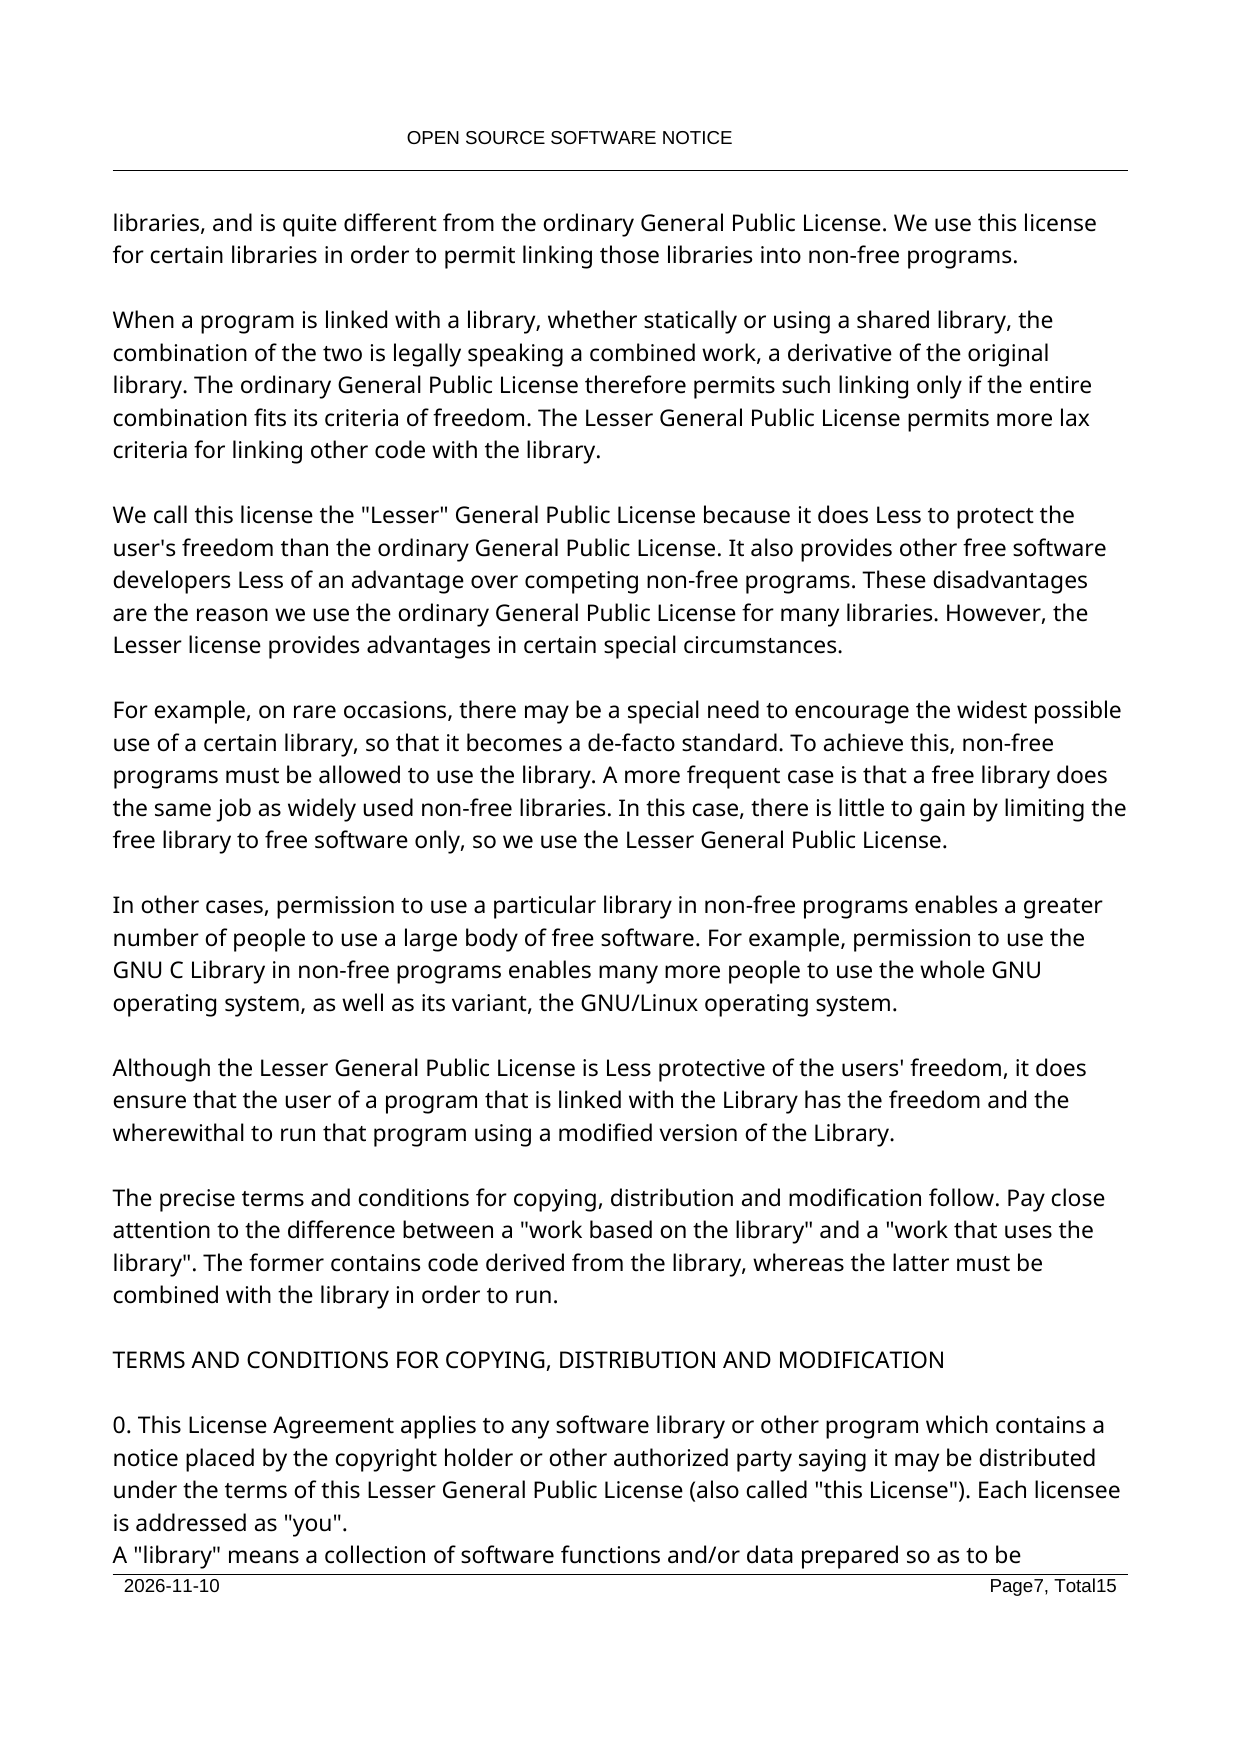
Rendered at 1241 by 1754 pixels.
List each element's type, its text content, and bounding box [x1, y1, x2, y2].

text For example, on rare occasions, there may be a special need to encourage the widest possible use of a certain library, so that it becomes a de-facto standard. To achieve this, non-free programs must be allowed to use the library. A more frequent case is that a free library does the same job as widely used non-free libraries. In this case, there is little to gain by limiting the free library to free software only, so we use the Lesser General Public License. [112, 694, 1128, 856]
text In other cases, permission to use a particular library in non-free programs enables a greater number of people to use a large body of free software. For example, permission to use the GNU C Library in non-free programs enables many more people to use the whole GNU operating system, as well as its variant, the GNU/Linux operating system. [112, 889, 1128, 1019]
text We call this license the "Lesser" General Public License because it does Less to protect the user's freedom than the ordinary General Public License. It also provides other free software developers Less of an advantage over competing non-free programs. These disadvantages are the reason we use the ordinary General Public License for many libraries. However, the Lesser license provides advantages in certain special circumstances. [112, 499, 1128, 661]
text Although the Lesser General Public License is Less protective of the users' freedom, it does ensure that the user of a program that is linked with the Library has the freedom and the wherewithal to run that program using a modified version of the Library. [112, 1051, 1128, 1149]
text 0. This License Agreement applies to any software library or other program which contains a notice placed by the copyright holder or other authorized party saying it may be distributed under the terms of this Lesser General Public License (also called "this License"). Each licensee is addressed as "you". [112, 1409, 1128, 1539]
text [112, 206, 1128, 271]
text TERMS AND CONDITIONS FOR COPYING, DISTRIBUTION AND MODIFICATION [112, 1344, 1128, 1376]
text The precise terms and conditions for copying, distribution and modification follow. Pay close attention to the difference between a "work based on the library" and a "work that uses the library". The former contains code derived from the library, whereas the latter must be combined with the library in order to run. [112, 1181, 1128, 1311]
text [112, 1539, 1128, 1571]
text When a program is linked with a library, whether statically or using a shared library, the combination of the two is legally speaking a combined work, a derivative of the original library. The ordinary General Public License therefore permits such linking only if the entire combination fits its criteria of freedom. The Lesser General Public License permits more lax criteria for linking other code with the library. [112, 304, 1128, 466]
